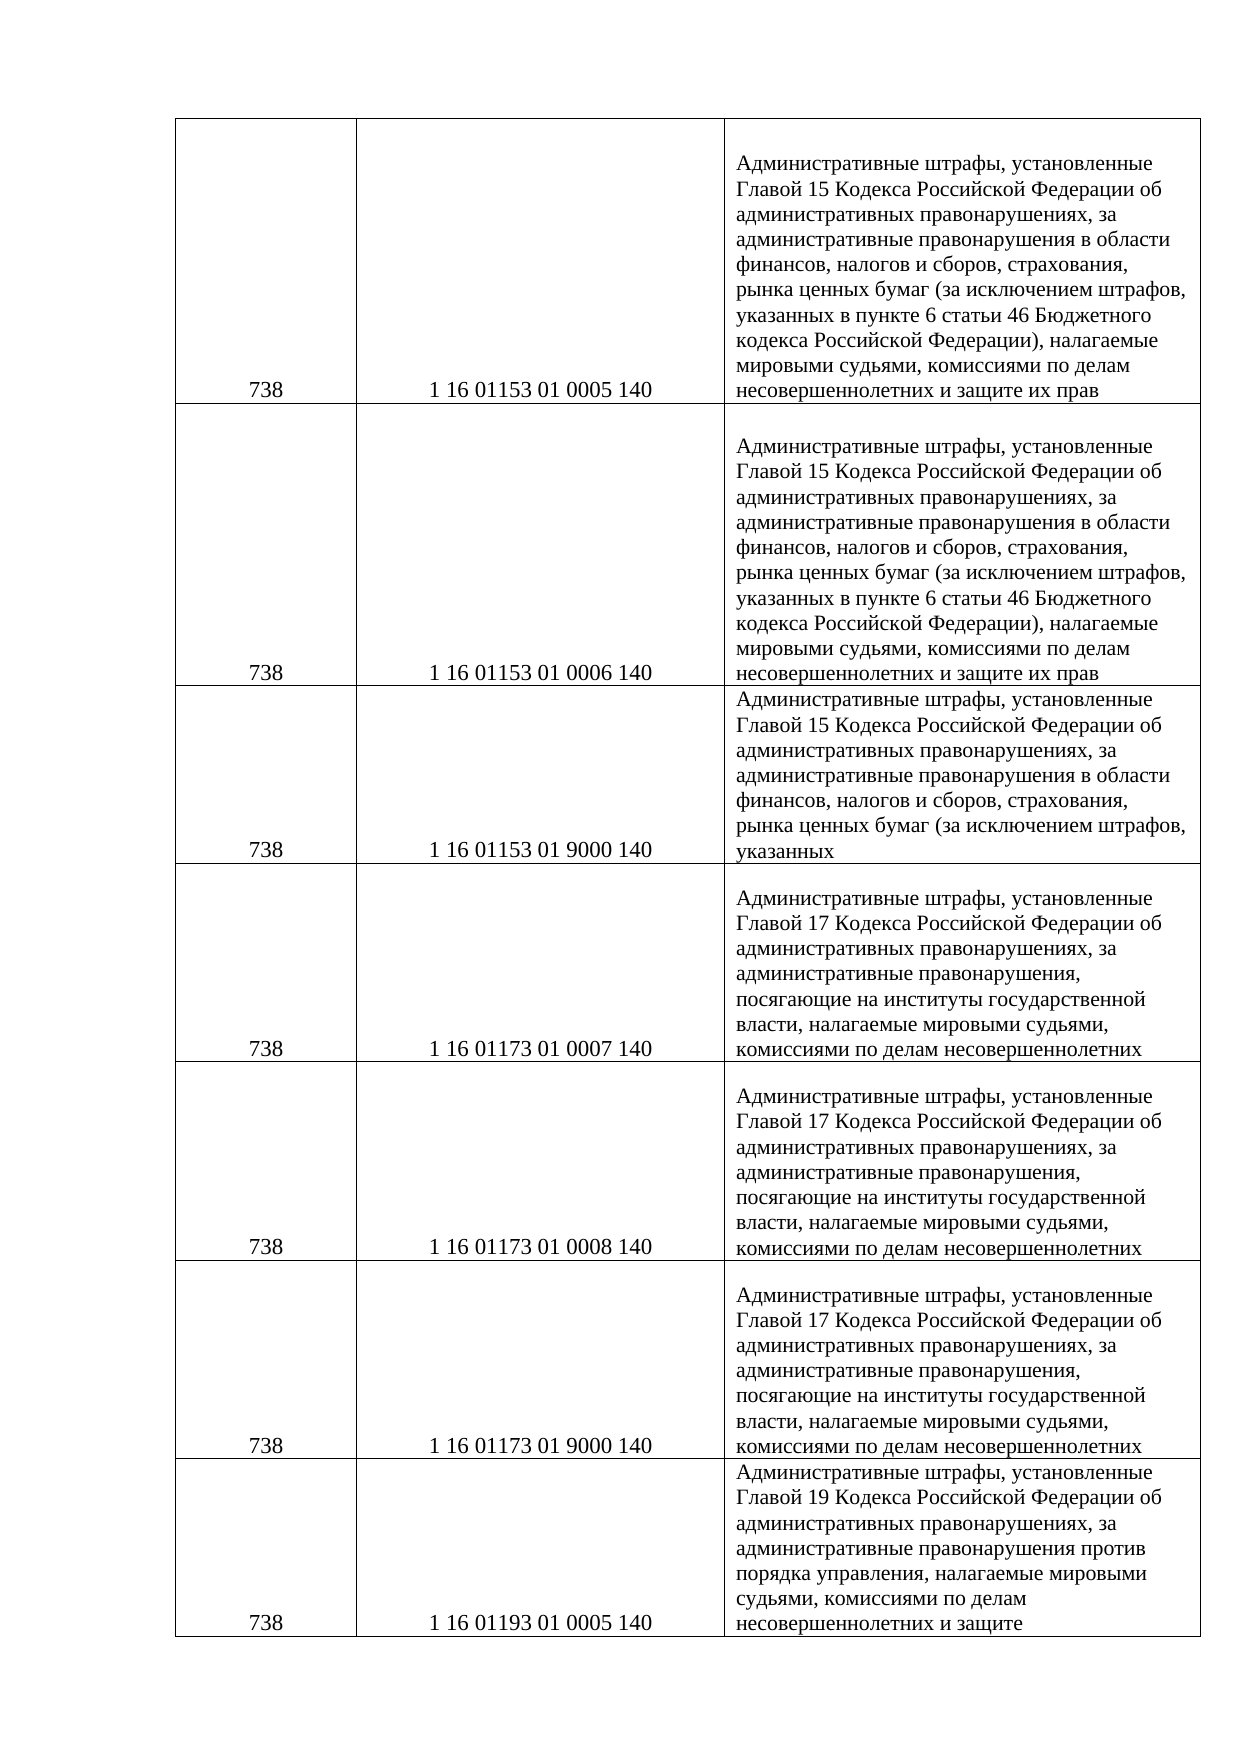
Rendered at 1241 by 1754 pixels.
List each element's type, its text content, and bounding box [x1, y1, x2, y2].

table_cell 738 [176, 1459, 356, 1636]
table_cell 738 [176, 1062, 356, 1260]
table_cell Административные штрафы, установленные Главой 15 Кодекса Российской Федерации об административных правонарушениях, за административные правонарушения в области финансов, налогов и сборов, страхования, рынка ценных бумаг (за исключением штрафов, указанных в пункте 6 статьи 46 Бюджетного кодекса Российской Федерации), налагаемые мировыми судьями, комиссиями по делам несовершеннолетних и защите их прав [725, 404, 1200, 685]
table_cell Административные штрафы, установленные Главой 17 Кодекса Российской Федерации об административных правонарушениях, за административные правонарушения, посягающие на институты государственной власти, налагаемые мировыми судьями, комиссиями по делам несовершеннолетних [725, 1261, 1200, 1458]
table_cell Административные штрафы, установленные Главой 15 Кодекса Российской Федерации об административных правонарушениях, за административные правонарушения в области финансов, налогов и сборов, страхования, рынка ценных бумаг (за исключением штрафов, указанных в пункте 6 статьи 46 Бюджетного кодекса Российской Федерации), налагаемые мировыми судьями, комиссиями по делам несовершеннолетних и защите их прав [725, 119, 1200, 402]
table_cell 1 16 01193 01 0005 140 [357, 1459, 724, 1636]
table_cell 1 16 01153 01 9000 140 [357, 686, 724, 863]
table_cell Административные штрафы, установленные Главой 17 Кодекса Российской Федерации об административных правонарушениях, за административные правонарушения, посягающие на институты государственной власти, налагаемые мировыми судьями, комиссиями по делам несовершеннолетних [725, 1062, 1200, 1260]
table_cell 1 16 01173 01 0008 140 [357, 1062, 724, 1260]
table_cell Административные штрафы, установленные Главой 15 Кодекса Российской Федерации об административных правонарушениях, за административные правонарушения в области финансов, налогов и сборов, страхования, рынка ценных бумаг (за исключением штрафов, указанных [725, 686, 1200, 863]
table_cell 738 [176, 1261, 356, 1458]
table_cell 738 [176, 686, 356, 863]
table_cell 738 [176, 404, 356, 685]
table_cell 1 16 01173 01 9000 140 [357, 1261, 724, 1458]
table_cell Административные штрафы, установленные Главой 17 Кодекса Российской Федерации об административных правонарушениях, за административные правонарушения, посягающие на институты государственной власти, налагаемые мировыми судьями, комиссиями по делам несовершеннолетних [725, 864, 1200, 1061]
table_cell 1 16 01153 01 0006 140 [357, 404, 724, 685]
table_cell 738 [176, 119, 356, 402]
table_cell 738 [176, 864, 356, 1061]
table_cell 1 16 01153 01 0005 140 [357, 119, 724, 402]
table_cell 1 16 01173 01 0007 140 [357, 864, 724, 1061]
